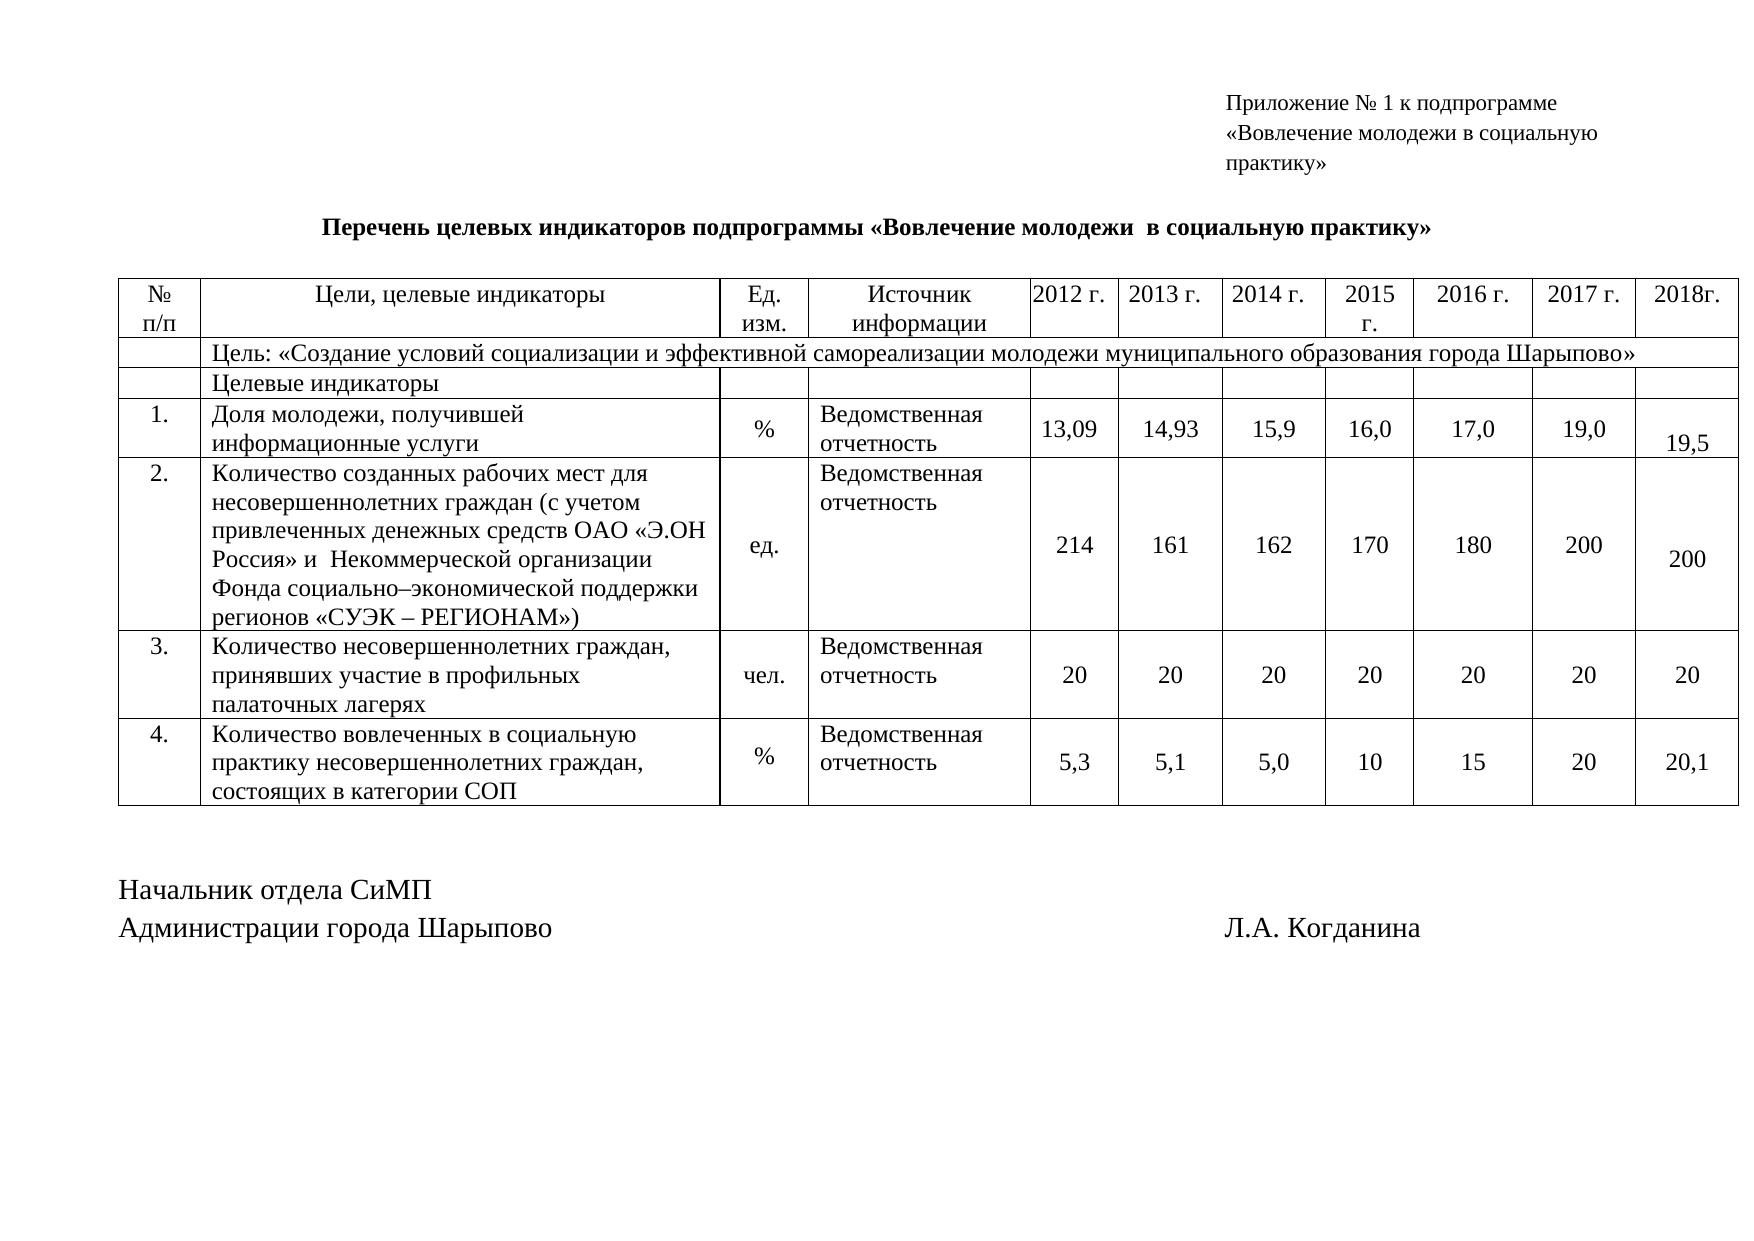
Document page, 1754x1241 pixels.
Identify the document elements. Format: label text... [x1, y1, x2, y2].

table_cell 16,0 [1326, 399, 1413, 457]
table_cell 14,93 [1119, 399, 1222, 457]
table_header Ед. изм. [721, 279, 808, 337]
table_cell 15 [1414, 719, 1532, 805]
table_cell 20 [1533, 631, 1635, 718]
table_header 2015 г. [1326, 279, 1413, 337]
table_cell 180 [1414, 458, 1532, 630]
table_cell 10 [1326, 719, 1413, 805]
table_header Цели, целевые индикаторы [201, 279, 719, 337]
table_cell 214 [1031, 458, 1118, 630]
table_cell Ведомственная отчетность [809, 399, 1030, 457]
table_header 2018г. [1636, 279, 1738, 337]
table_cell [809, 368, 1030, 398]
table_cell [119, 368, 200, 398]
text Приложение № 1 к подпрограмме «Вовлечение молодежи в социальную практику» [1226, 89, 1636, 175]
table_cell 200 [1636, 458, 1738, 630]
table_cell 162 [1223, 458, 1325, 630]
table_cell Количество несовершеннолетних граждан, принявших участие в профильных палаточных лагерях [201, 631, 719, 718]
table_cell 5,3 [1031, 719, 1118, 805]
text Администрации города Шарыпово Л.А. Когданина [118, 911, 1636, 944]
table_cell 3. [119, 631, 200, 718]
table_cell 15,9 [1223, 399, 1325, 457]
table_cell [119, 338, 200, 367]
table_cell [1223, 368, 1325, 398]
text Перечень целевых индикаторов подпрограммы «Вовлечение молодежи в социальную практику» [118, 212, 1636, 241]
table_cell 5,0 [1223, 719, 1325, 805]
table_header 2017 г. [1533, 279, 1635, 337]
table_cell 170 [1326, 458, 1413, 630]
table_cell 5,1 [1119, 719, 1222, 805]
table_cell [1414, 368, 1532, 398]
table_cell Количество созданных рабочих мест для несовершеннолетних граждан (с учетом привлеченных денежных средств ОАО «Э.ОН Россия» и Некоммерческой организации Фонда социально–экономической поддержки регионов «СУЭК – РЕГИОНАМ») [201, 458, 719, 630]
table_cell [1636, 368, 1738, 398]
table_cell [1326, 368, 1413, 398]
table_cell 20 [1414, 631, 1532, 718]
table_cell Ведомственная отчетность [809, 458, 1030, 630]
table_cell 20 [1223, 631, 1325, 718]
table_cell 19,5 [1636, 399, 1738, 457]
table_cell [721, 368, 808, 398]
table_cell 2. [119, 458, 200, 630]
table_cell 20 [1533, 719, 1635, 805]
table_cell 161 [1119, 458, 1222, 630]
table_cell 20 [1636, 631, 1738, 718]
table_header Источник информации [809, 279, 1030, 337]
table_cell 19,0 [1533, 399, 1635, 457]
table_header 2013 г. [1119, 279, 1222, 337]
table_cell Количество вовлеченных в социальную практику несовершеннолетних граждан, состоящих в категории СОП [201, 719, 719, 805]
table_cell 20 [1326, 631, 1413, 718]
table_cell % [721, 399, 808, 457]
table_header № п/п [119, 279, 200, 337]
table_cell Доля молодежи, получившей информационные услуги [201, 399, 719, 457]
table_cell ед. [721, 458, 808, 630]
table_cell Ведомственная отчетность [809, 719, 1030, 805]
table_cell 13,09 [1031, 399, 1118, 457]
table_cell % [721, 719, 808, 805]
table_cell 20 [1119, 631, 1222, 718]
table_cell Цель: «Создание условий социализации и эффективной самореализации молодежи муниципального образования города Шарыпово» [201, 338, 1738, 367]
table_cell Ведомственная отчетность [809, 631, 1030, 718]
table_cell 20 [1031, 631, 1118, 718]
table_cell 1. [119, 399, 200, 457]
table_cell 20,1 [1636, 719, 1738, 805]
table_cell чел. [721, 631, 808, 718]
table_cell 4. [119, 719, 200, 805]
text Начальник отдела СиМП [118, 872, 1636, 906]
table_cell Целевые индикаторы [201, 368, 719, 398]
table_header 2012 г. [1031, 279, 1118, 337]
table_cell 200 [1533, 458, 1635, 630]
table_cell [1533, 368, 1635, 398]
table_header 2014 г. [1223, 279, 1325, 337]
table_cell [1031, 368, 1118, 398]
table_header 2016 г. [1414, 279, 1532, 337]
table_cell [1119, 368, 1222, 398]
table_cell 17,0 [1414, 399, 1532, 457]
